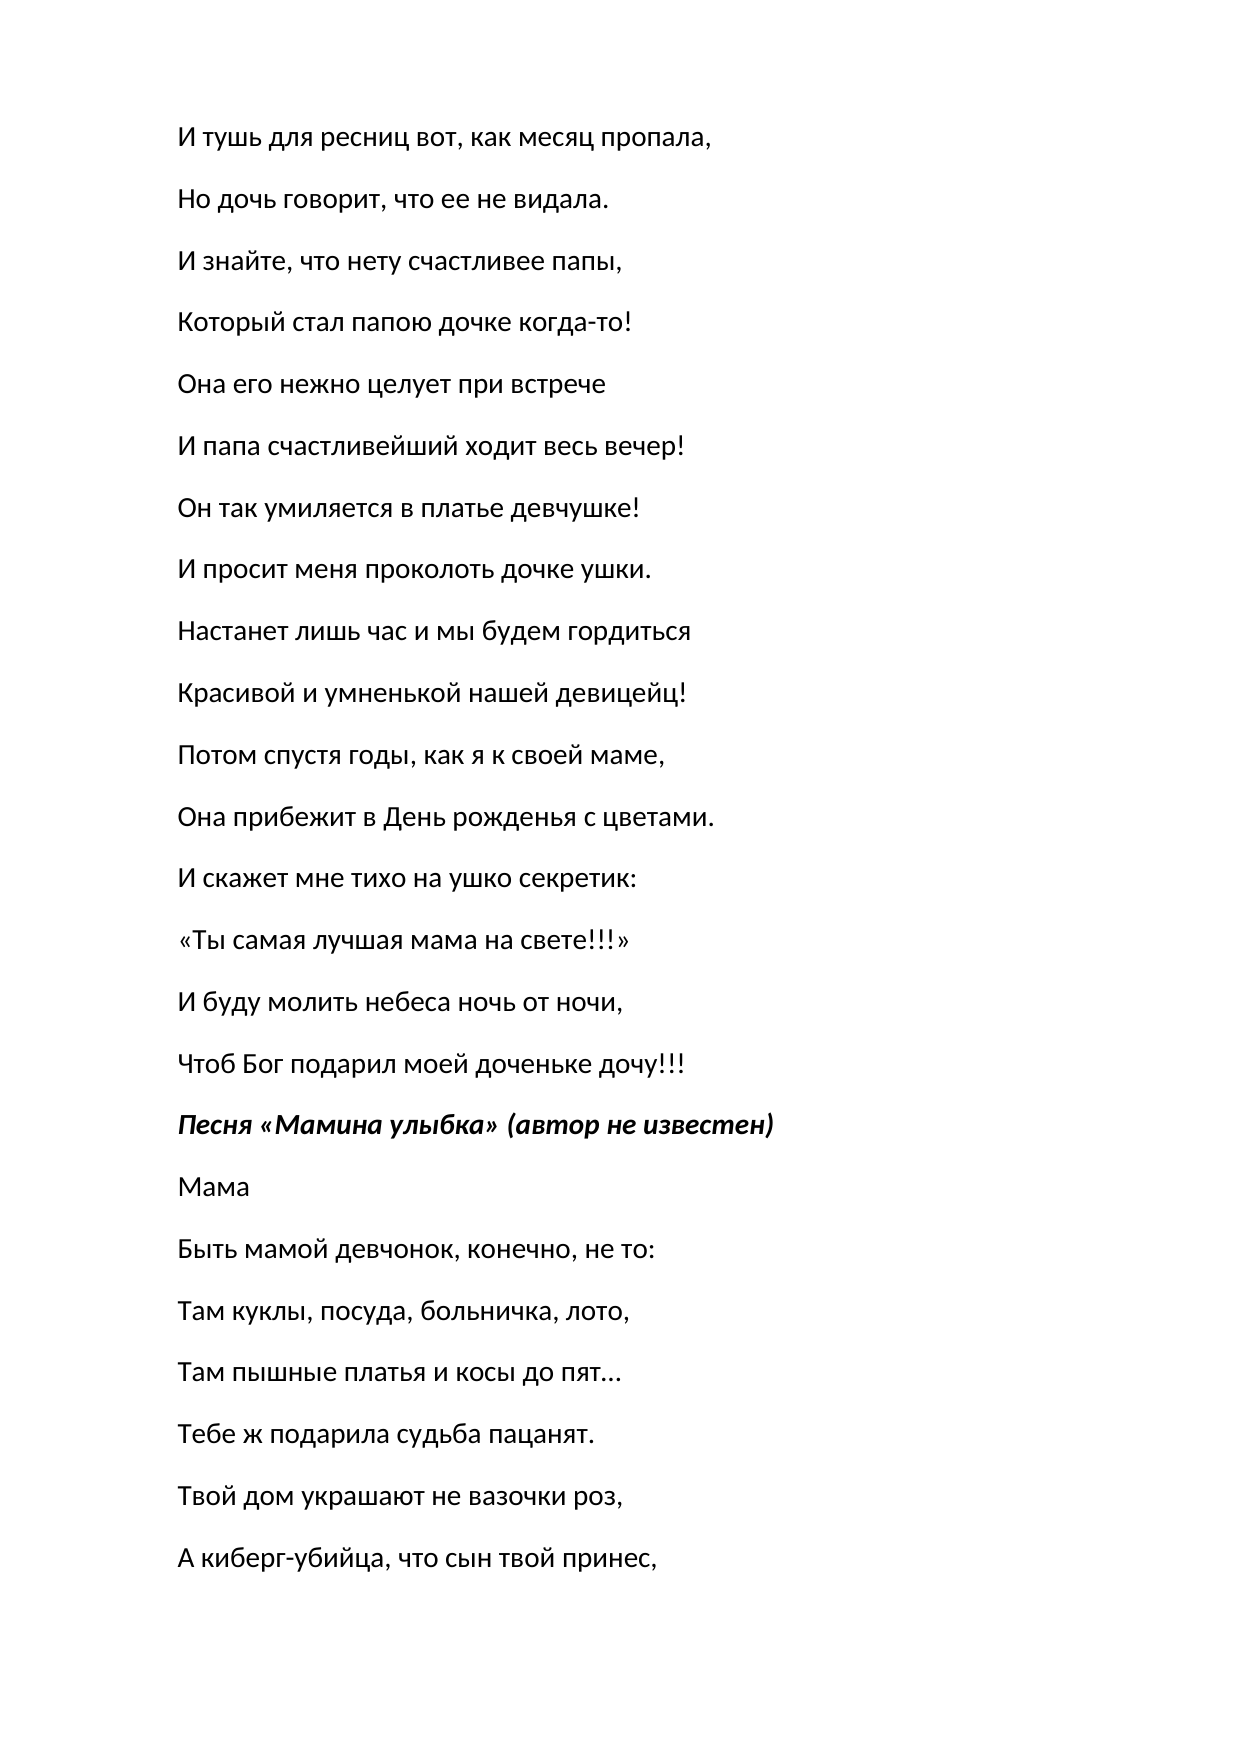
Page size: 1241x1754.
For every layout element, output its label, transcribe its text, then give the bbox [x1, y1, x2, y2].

text А киберг-убийца, что сын твой принес, [177, 1539, 1152, 1574]
text И скажет мне тихо на ушко секретик: [177, 859, 1152, 895]
text И тушь для ресниц вот, как месяц пропала, [177, 118, 1152, 154]
text Твой дом украшают не вазочки роз, [177, 1477, 1152, 1513]
text Там пышные платья и косы до пят… [177, 1353, 1152, 1389]
text И просит меня проколоть дочке ушки. [177, 551, 1152, 586]
text Тебе ж подарила судьба пацанят. [177, 1415, 1152, 1451]
text Быть мамой девчонок, конечно, не то: [177, 1230, 1152, 1266]
text Там куклы, посуда, больничка, лото, [177, 1292, 1152, 1327]
text Потом спустя годы, как я к своей маме, [177, 736, 1152, 771]
text И папа счастливейший ходит весь вечер! [177, 427, 1152, 463]
text Настанет лишь час и мы будем гордиться [177, 612, 1152, 648]
text Она прибежит в День рожденья с цветами. [177, 798, 1152, 833]
text Он так умиляется в платье девчушке! [177, 489, 1152, 524]
text Который стал папою дочке когда-то! [177, 303, 1152, 339]
text «Ты самая лучшая мама на свете!!!» [177, 921, 1152, 957]
text И буду молить небеса ночь от ночи, [177, 983, 1152, 1018]
text Песня «Мамина улыбка» (автор не известен) [177, 1106, 1152, 1142]
text И знайте, что нету счастливее папы, [177, 242, 1152, 277]
text Мама [177, 1168, 1152, 1204]
text Чтоб Бог подарил моей доченьке дочу!!! [177, 1045, 1152, 1080]
text Красивой и умненькой нашей девицейц! [177, 674, 1152, 710]
text Но дочь говорит, что ее не видала. [177, 180, 1152, 216]
text Она его нежно целует при встрече [177, 365, 1152, 401]
